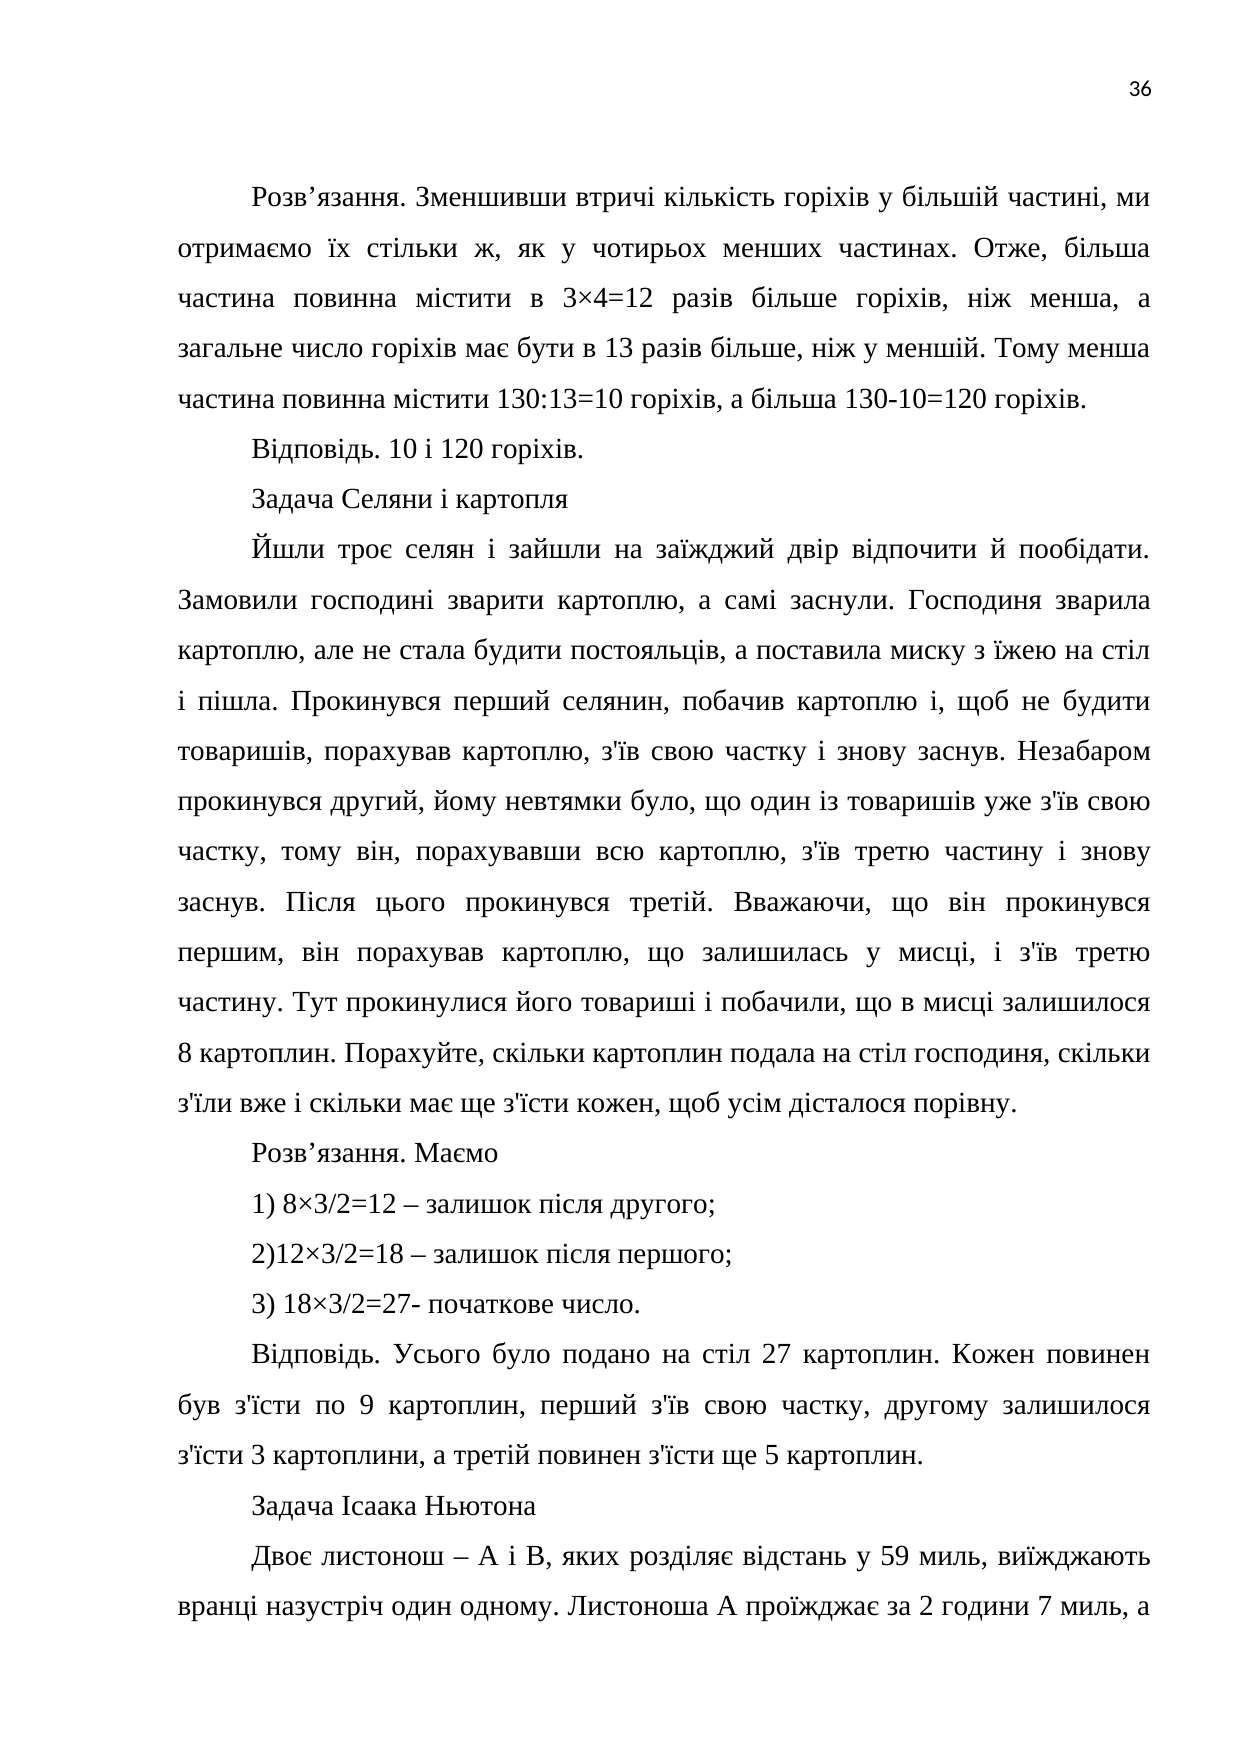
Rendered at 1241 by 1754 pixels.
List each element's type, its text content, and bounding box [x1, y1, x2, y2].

text Розв’язання. Зменшивши втричі кількість горіхів у більшій частині, ми отримаємо їх стільки ж, як у чотирьох менших частинах. Отже, більша частина повинна містити в 3×4=12 разів більше горіхів, ніж менша, а загальне число горіхів має бути в 13 разів більше, ніж у меншій. Тому менша частина повинна містити 130:13=10 горіхів, а більша 130-10=120 горіхів. [177, 179, 1152, 414]
text Відповідь. Усього було подано на стіл 27 картоплин. Кожен повинен був з'їсти по 9 картоплин, перший з'їв свою частку, другому залишилося з'їсти 3 картоплини, а третій повинен з'їсти ще 5 картоплин. [177, 1337, 1152, 1471]
text Задача Ісаака Ньютона [177, 1488, 1152, 1521]
text Розв’язання. Маємо [177, 1135, 1152, 1169]
text 3) 18×3/2=27- початкове число. [177, 1286, 1152, 1320]
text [177, 1538, 1152, 1622]
text Відповідь. 10 і 120 горіхів. [177, 431, 1152, 464]
text Йшли троє селян і зайшли на заїжджий двір відпочити й пообідати. Замовили господині зварити картоплю, а самі заснули. Господиня зварила картоплю, але не стала будити постояльців, а поставила миску з їжею на стіл і пішла. Прокинувся перший селянин, побачив картоплю і, щоб не будити товаришів, порахував картоплю, з'їв свою частку і знову заснув. Незабаром прокинувся другий, йому невтямки було, що один із товаришів уже з'їв свою частку, тому він, порахувавши всю картоплю, з'їв третю частину і знову заснув. Після цього прокинувся третій. Вважаючи, що він прокинувся першим, він порахував картоплю, що залишилась у мисці, і з'їв третю частину. Тут прокинулися його товариші і побачили, що в мисці залишилося 8 картоплин. Порахуйте, скільки картоплин подала на стіл господиня, скільки з'їли вже і скільки має ще з'їсти кожен, щоб усім дісталося порівну. [177, 532, 1152, 1119]
text 2)12×3/2=18 – залишок після першого; [177, 1236, 1152, 1269]
text Задача Селяни і картопля [177, 481, 1152, 515]
text 1) 8×3/2=12 – залишок після другого; [177, 1186, 1152, 1219]
